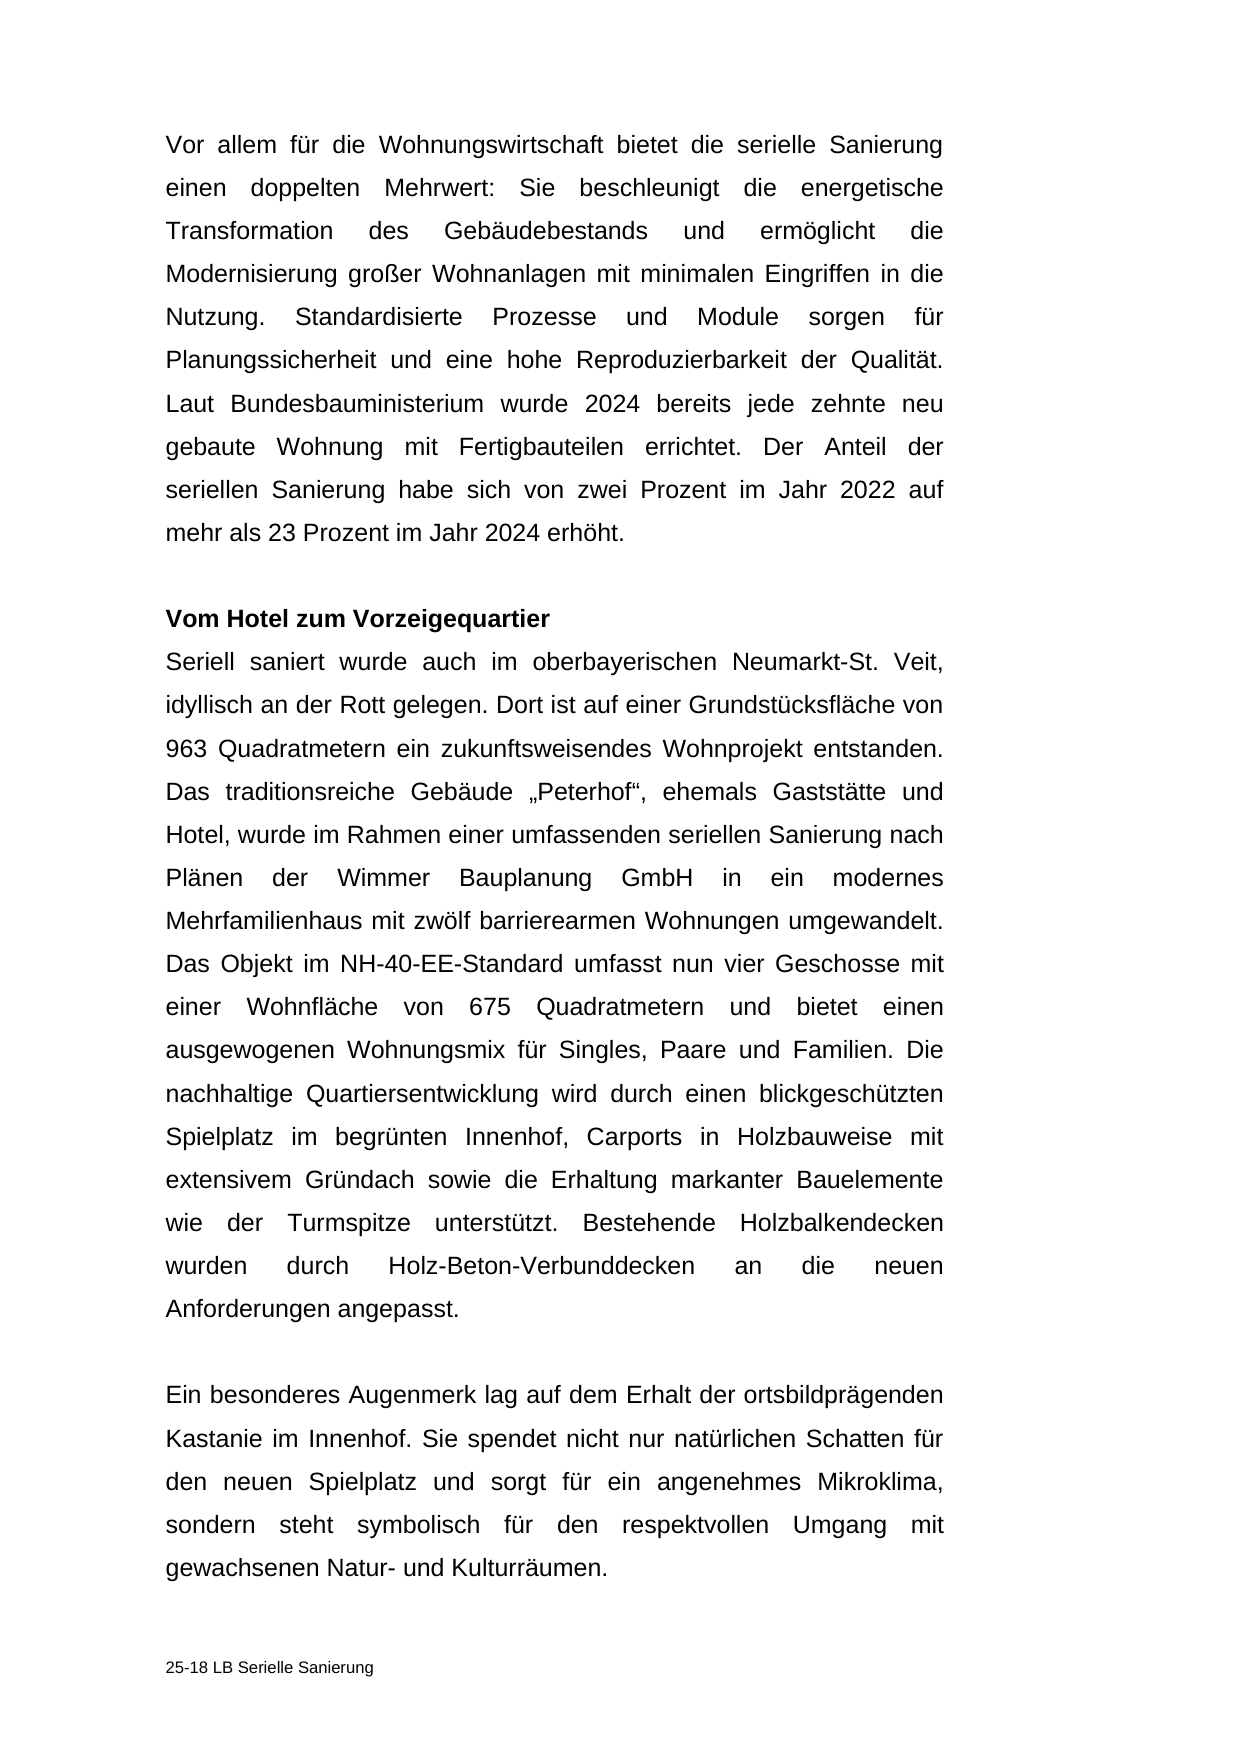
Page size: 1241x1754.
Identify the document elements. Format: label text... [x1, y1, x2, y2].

text Vor allem für die Wohnungswirtschaft bietet die serielle Sanierung einen doppelten Mehrwert: Sie beschleunigt die energetische Transformation des Gebäudebestands und ermöglicht die Modernisierung großer Wohnanlagen mit minimalen Eingriffen in die Nutzung. Standardisierte Prozesse und Module sorgen für Planungssicherheit und eine hohe Reproduzierbarkeit der Qualität. Laut Bundesbauministerium wurde 2024 bereits jede zehnte neu gebaute Wohnung mit Fertigbauteilen errichtet. Der Anteil der seriellen Sanierung habe sich von zwei Prozent im Jahr 2022 auf mehr als 23 Prozent im Jahr 2024 erhöht. [165, 130, 945, 547]
text Ein besonderes Augenmerk lag auf dem Erhalt der ortsbildprägenden Kastanie im Innenhof. Sie spendet nicht nur natürlichen Schatten für den neuen Spielplatz und sorgt für ein angenehmes Mikroklima, sondern steht symbolisch für den respektvollen Umgang mit gewachsenen Natur- und Kulturräumen. [165, 1381, 945, 1582]
text Vom Hotel zum Vorzeigequartier Seriell saniert wurde auch im oberbayerischen Neumarkt-St. Veit, idyllisch an der Rott gelegen. Dort ist auf einer Grundstücksfläche von 963 Quadratmetern ein zukunftsweisendes Wohnprojekt entstanden. Das traditionsreiche Gebäude „Peterhof“, ehemals Gaststätte und Hotel, wurde im Rahmen einer umfassenden seriellen Sanierung nach Plänen der Wimmer Bauplanung GmbH in ein modernes Mehrfamilienhaus mit zwölf barrierearmen Wohnungen umgewandelt. Das Objekt im NH-40-EE-Standard umfasst nun vier Geschosse mit einer Wohnfläche von 675 Quadratmetern und bietet einen ausgewogenen Wohnungsmix für Singles, Paare und Familien. Die nachhaltige Quartiersentwicklung wird durch einen blickgeschützten Spielplatz im begrünten Innenhof, Carports in Holzbauweise mit extensivem Gründach sowie die Erhaltung markanter Bauelemente wie der Turmspitze unterstützt. Bestehende Holzbalkendecken wurden durch Holz-Beton-Verbunddecken an die neuen Anforderungen angepasst. [165, 604, 945, 1323]
